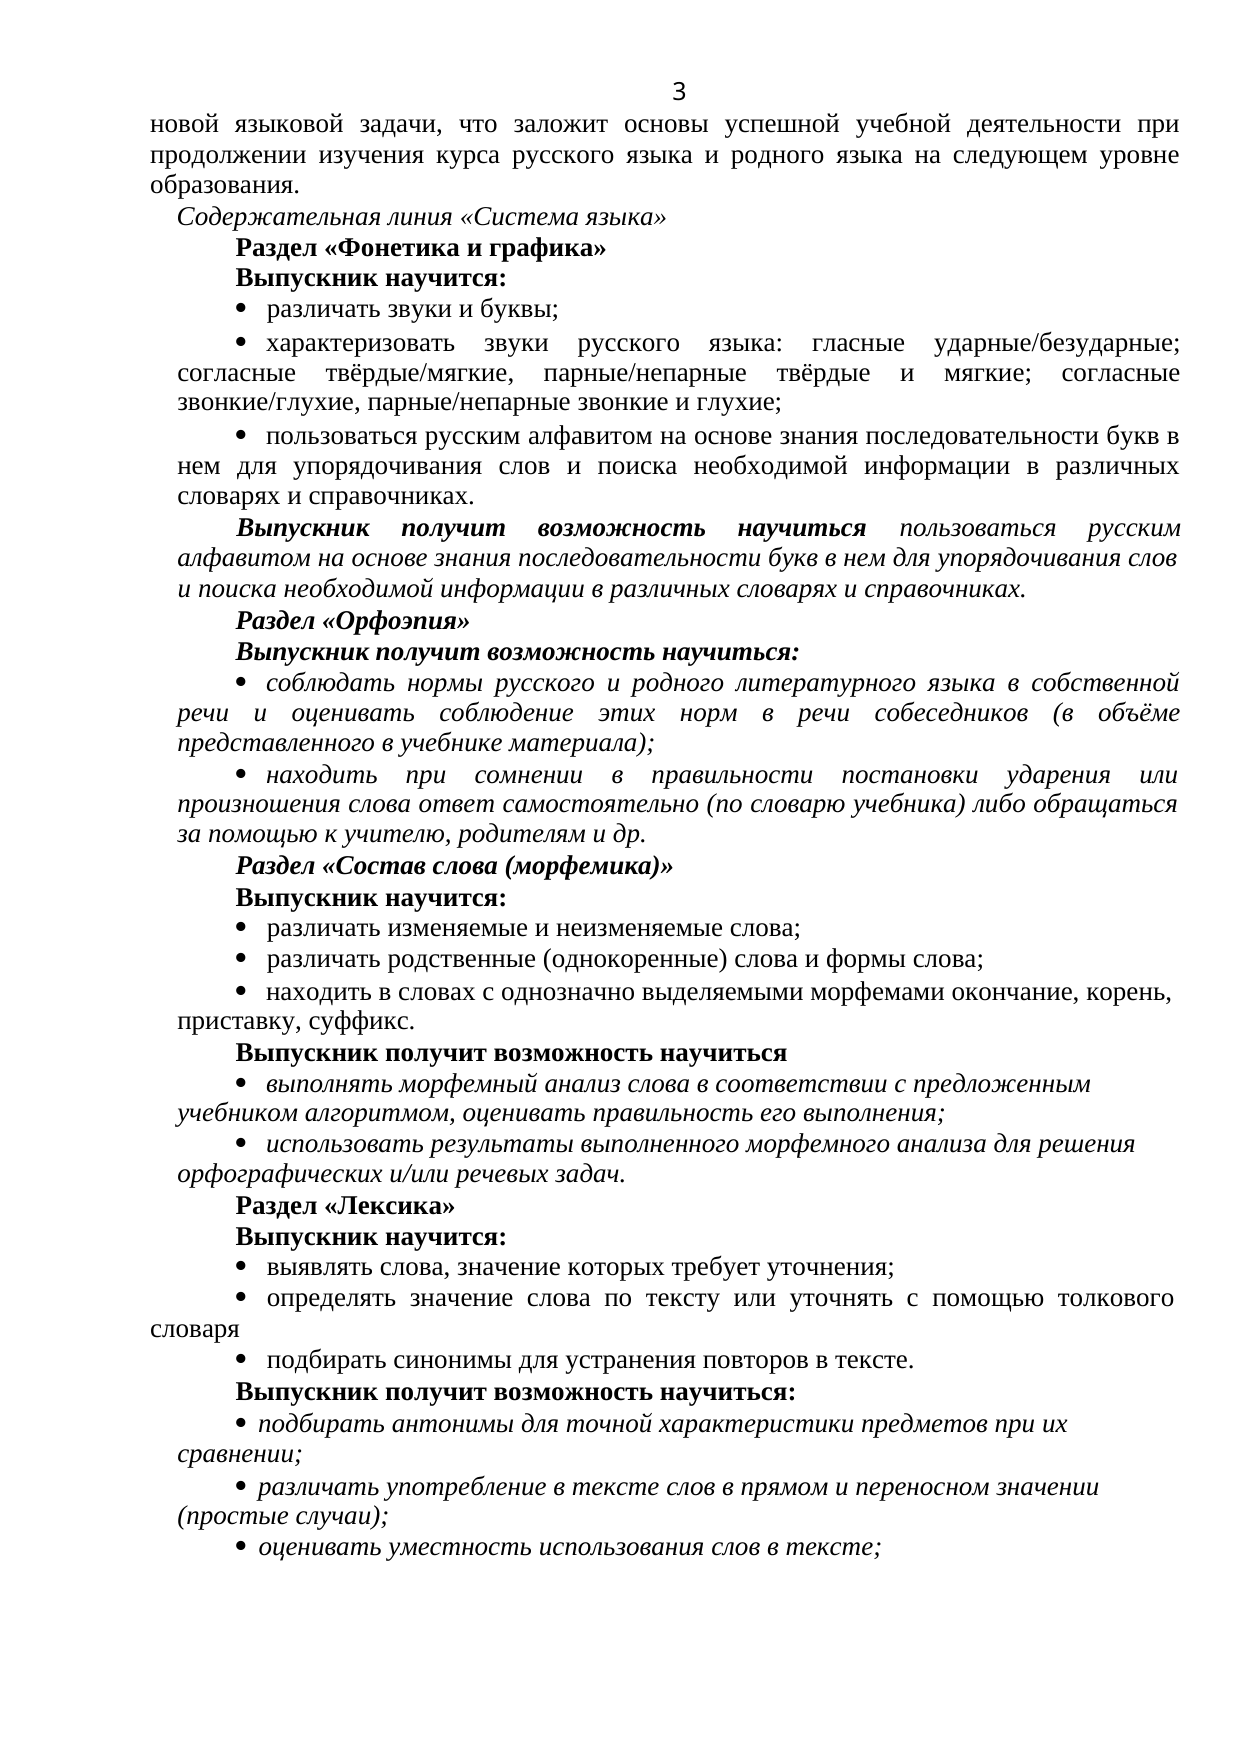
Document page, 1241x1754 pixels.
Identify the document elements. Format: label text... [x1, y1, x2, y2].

text Выпускник получит возможность научиться [235, 1036, 1181, 1067]
list определять значение слова по тексту или уточнять с помощью толкового [236, 1282, 1181, 1312]
text Раздел «Лексика» Выпускник научится: [235, 1190, 508, 1251]
text Раздел «Состав слова (морфемика)» [235, 849, 1181, 881]
list характеризовать звуки русского языка: гласные ударные/безударные; согласные твёрдые/мягкие, парные/непарные твёрдые и мягкие; согласные звонкие/глухие, парные/непарные звонкие и глухие; [177, 327, 1181, 416]
list оценивать уместность использования слов в тексте; [236, 1530, 1181, 1562]
list поиска необходимой информации в различных словарях и справочниках. [177, 573, 1181, 604]
text Содержательная линия «Система языка» [150, 199, 694, 231]
list находить в словах с однозначно выделяемыми морфемами окончание, корень, приставку, суффикс. [177, 977, 1181, 1036]
text Выпускник получит возможность научиться: [235, 636, 1181, 666]
text Выпускник научится: [235, 262, 1181, 293]
list различать звуки и буквы; [236, 293, 1181, 324]
text новой языковой задачи, что заложит основы успешной учебной деятельности при продолжении изучения курса русского языка и родного языка на следующем уровне образования. [150, 108, 1181, 199]
text Выпускник научится: [235, 881, 1181, 912]
text словаря [150, 1312, 1181, 1343]
text 3 [150, 74, 1208, 108]
list различать употребление в тексте слов в прямом и переносном значении (простые случаи); [177, 1472, 1181, 1530]
text Выпускник получит возможность научиться: [235, 1375, 1181, 1406]
list использовать результаты выполненного морфемного анализа для решения орфографических и/или речевых задач. [177, 1129, 1181, 1188]
list находить при сомнении в правильности постановки ударения или произношения слова ответ самостоятельно (по словарю учебника) либо обращаться за помощью к учителю, родителям и др. [177, 759, 1179, 848]
text Выпускник получит возможность научиться пользоваться русским алфавитом на основе знания последовательности букв в нем для упорядочивания слов [177, 512, 1181, 572]
list пользоваться русским алфавитом на основе знания последовательности букв в нем для упорядочивания слов и поиска необходимой информации в различных словарях и справочниках. [177, 420, 1181, 510]
list различать изменяемые и неизменяемые слова; [236, 912, 1181, 942]
list выявлять слова, значение которых требует уточнения; [236, 1251, 1181, 1282]
text Раздел «Орфоэпия» [235, 604, 1181, 636]
list подбирать антонимы для точной характеристики предметов при их сравнении; [177, 1409, 1181, 1468]
text Раздел «Фонетика и графика» [235, 231, 1181, 262]
list соблюдать нормы русского и родного литературного языка в собственной речи и оценивать соблюдение этих норм в речи собеседников (в объёме представленного в учебнике материала); [177, 668, 1181, 757]
list выполнять морфемный анализ слова в соответствии с предложенным учебником алгоритмом, оценивать правильность его выполнения; [177, 1068, 1181, 1127]
list подбирать синонимы для устранения повторов в тексте. [236, 1343, 1181, 1375]
list различать родственные (однокоренные) слова и формы слова; [236, 942, 1181, 973]
